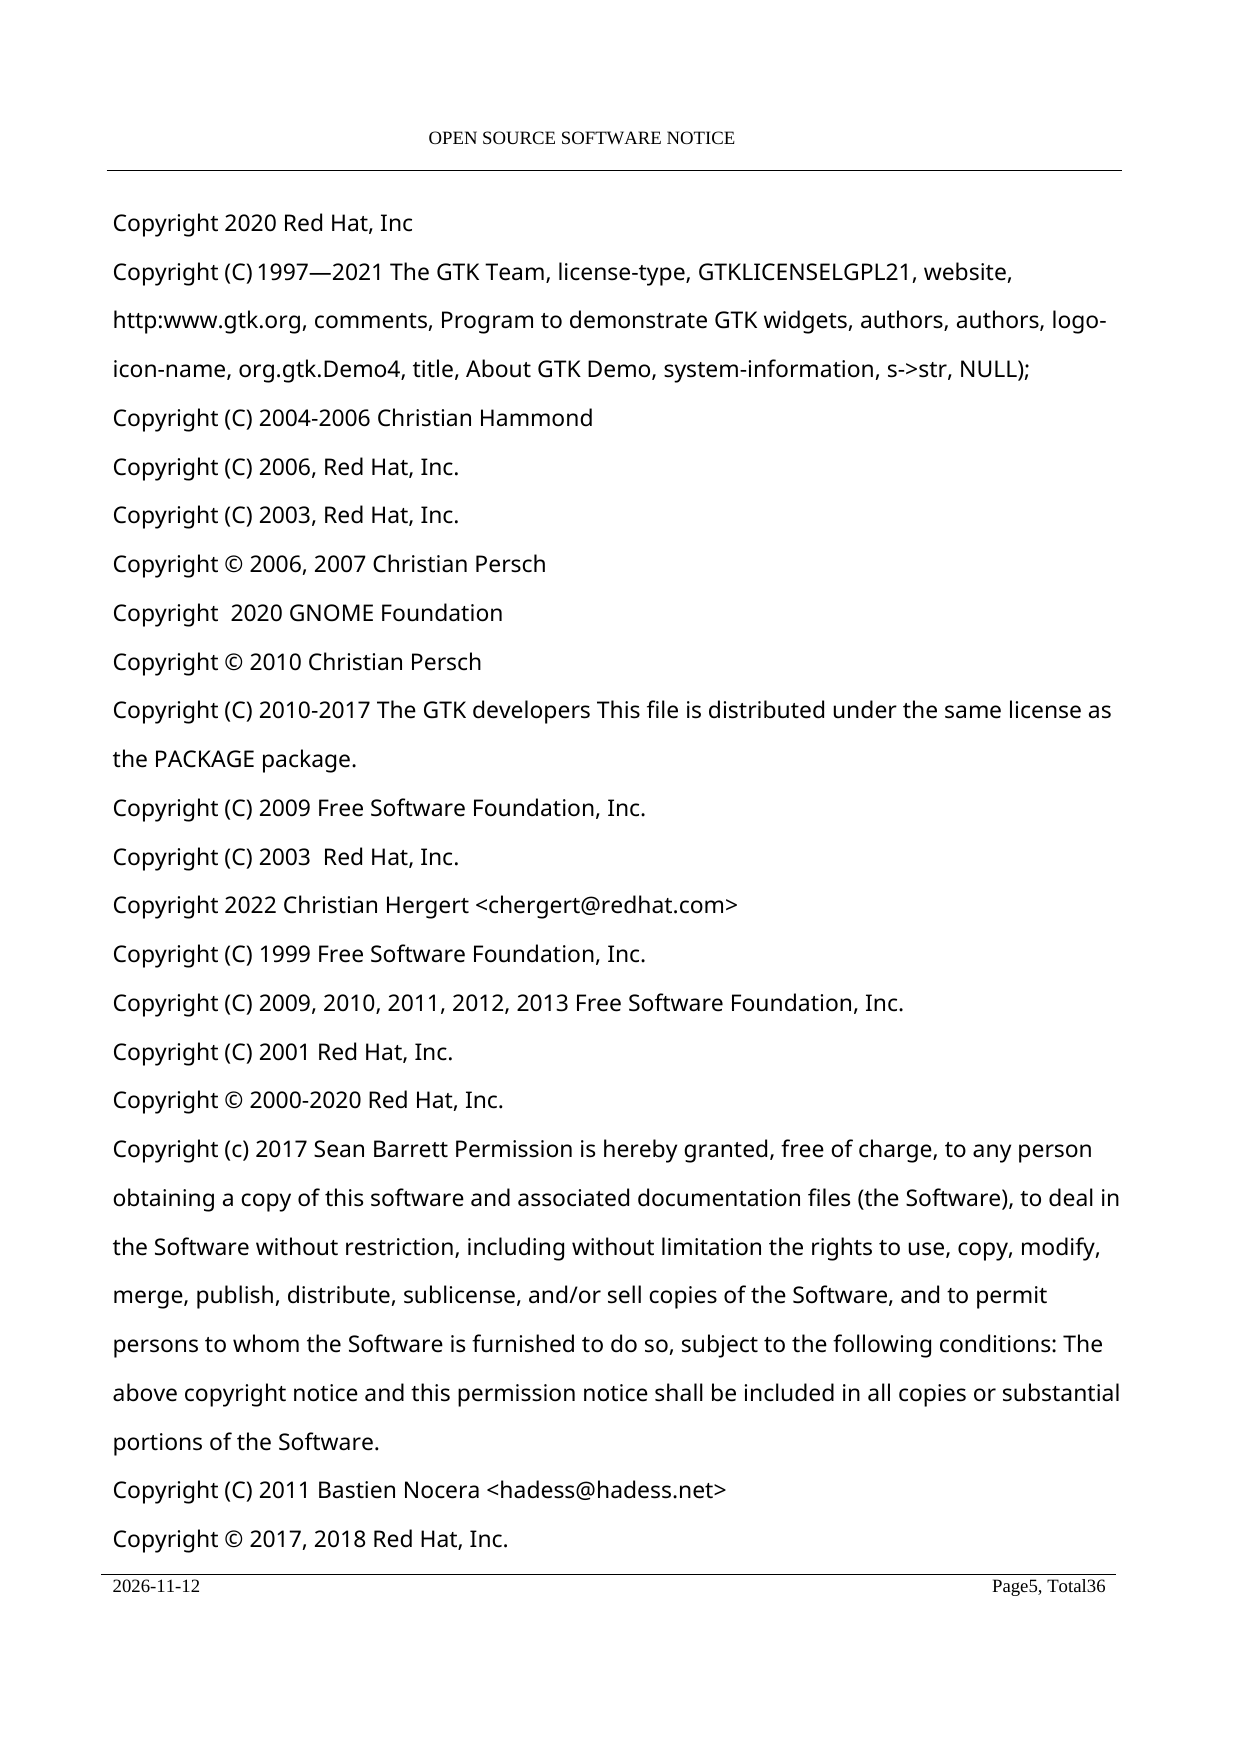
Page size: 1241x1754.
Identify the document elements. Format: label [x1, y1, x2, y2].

text [112, 206, 1128, 1555]
